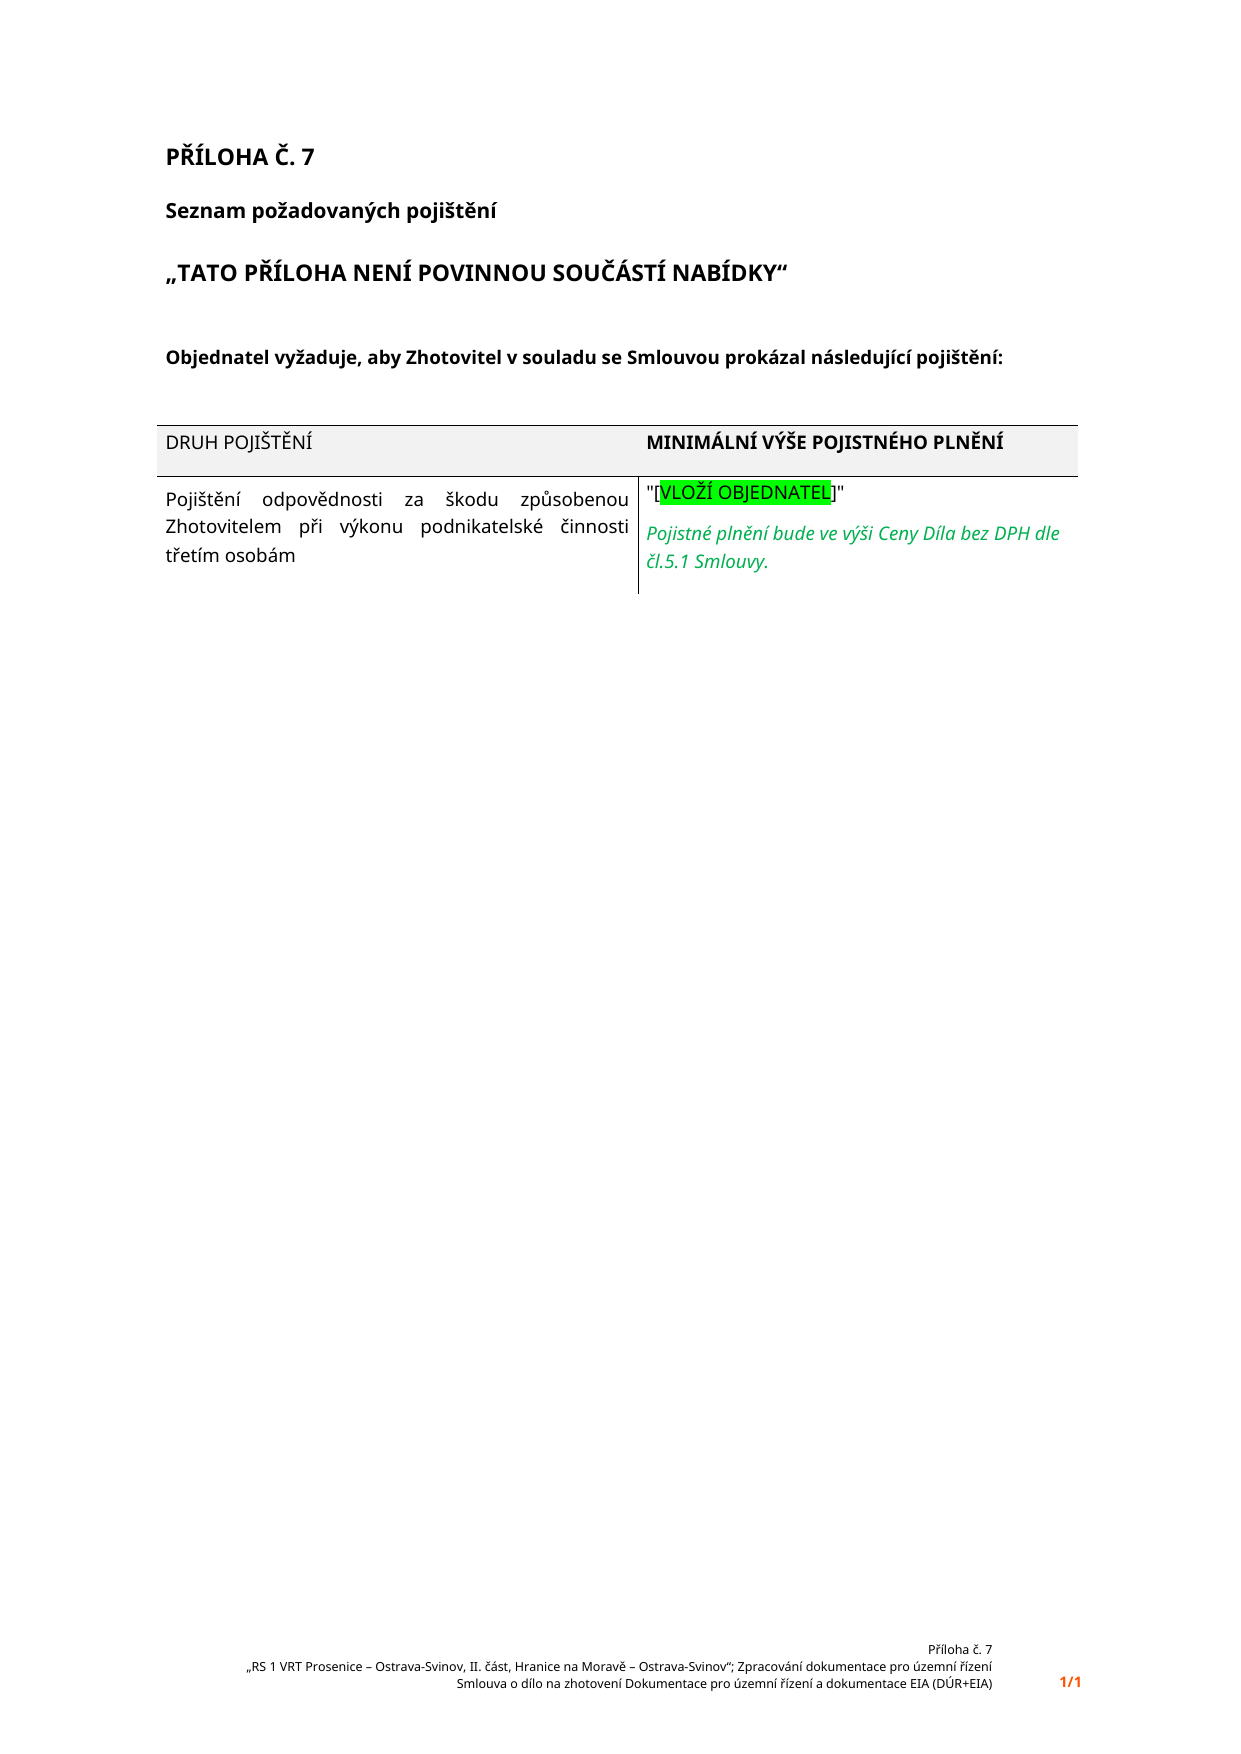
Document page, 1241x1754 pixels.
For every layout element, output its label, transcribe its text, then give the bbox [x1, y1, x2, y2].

table_cell "[VLOŽÍ OBJEDNATEL]" Pojistné plnění bude ve výši Ceny Díla bez DPH dle čl.5.1 Smlouvy. [639, 477, 1078, 594]
table_header MINIMÁLNÍ VÝŠE POJISTNÉHO PLNĚNÍ [638, 426, 1078, 476]
table_header DRUH POJIŠTĚNÍ [157, 426, 638, 476]
table_cell Pojištění odpovědnosti za škodu způsobenou Zhotovitelem při výkonu podnikatelské činnosti třetím osobám [157, 477, 638, 594]
text Příloha č. 7 [165, 141, 1075, 173]
text „TATO PŘÍLOHA NENÍ POVINNOU SOUČÁSTÍ NABÍDKY“ [165, 257, 1075, 288]
text Seznam požadovaných pojištění [165, 197, 1075, 225]
text Objednatel vyžaduje, aby Zhotovitel v souladu se Smlouvou prokázal následující pojištění: [165, 344, 1075, 370]
